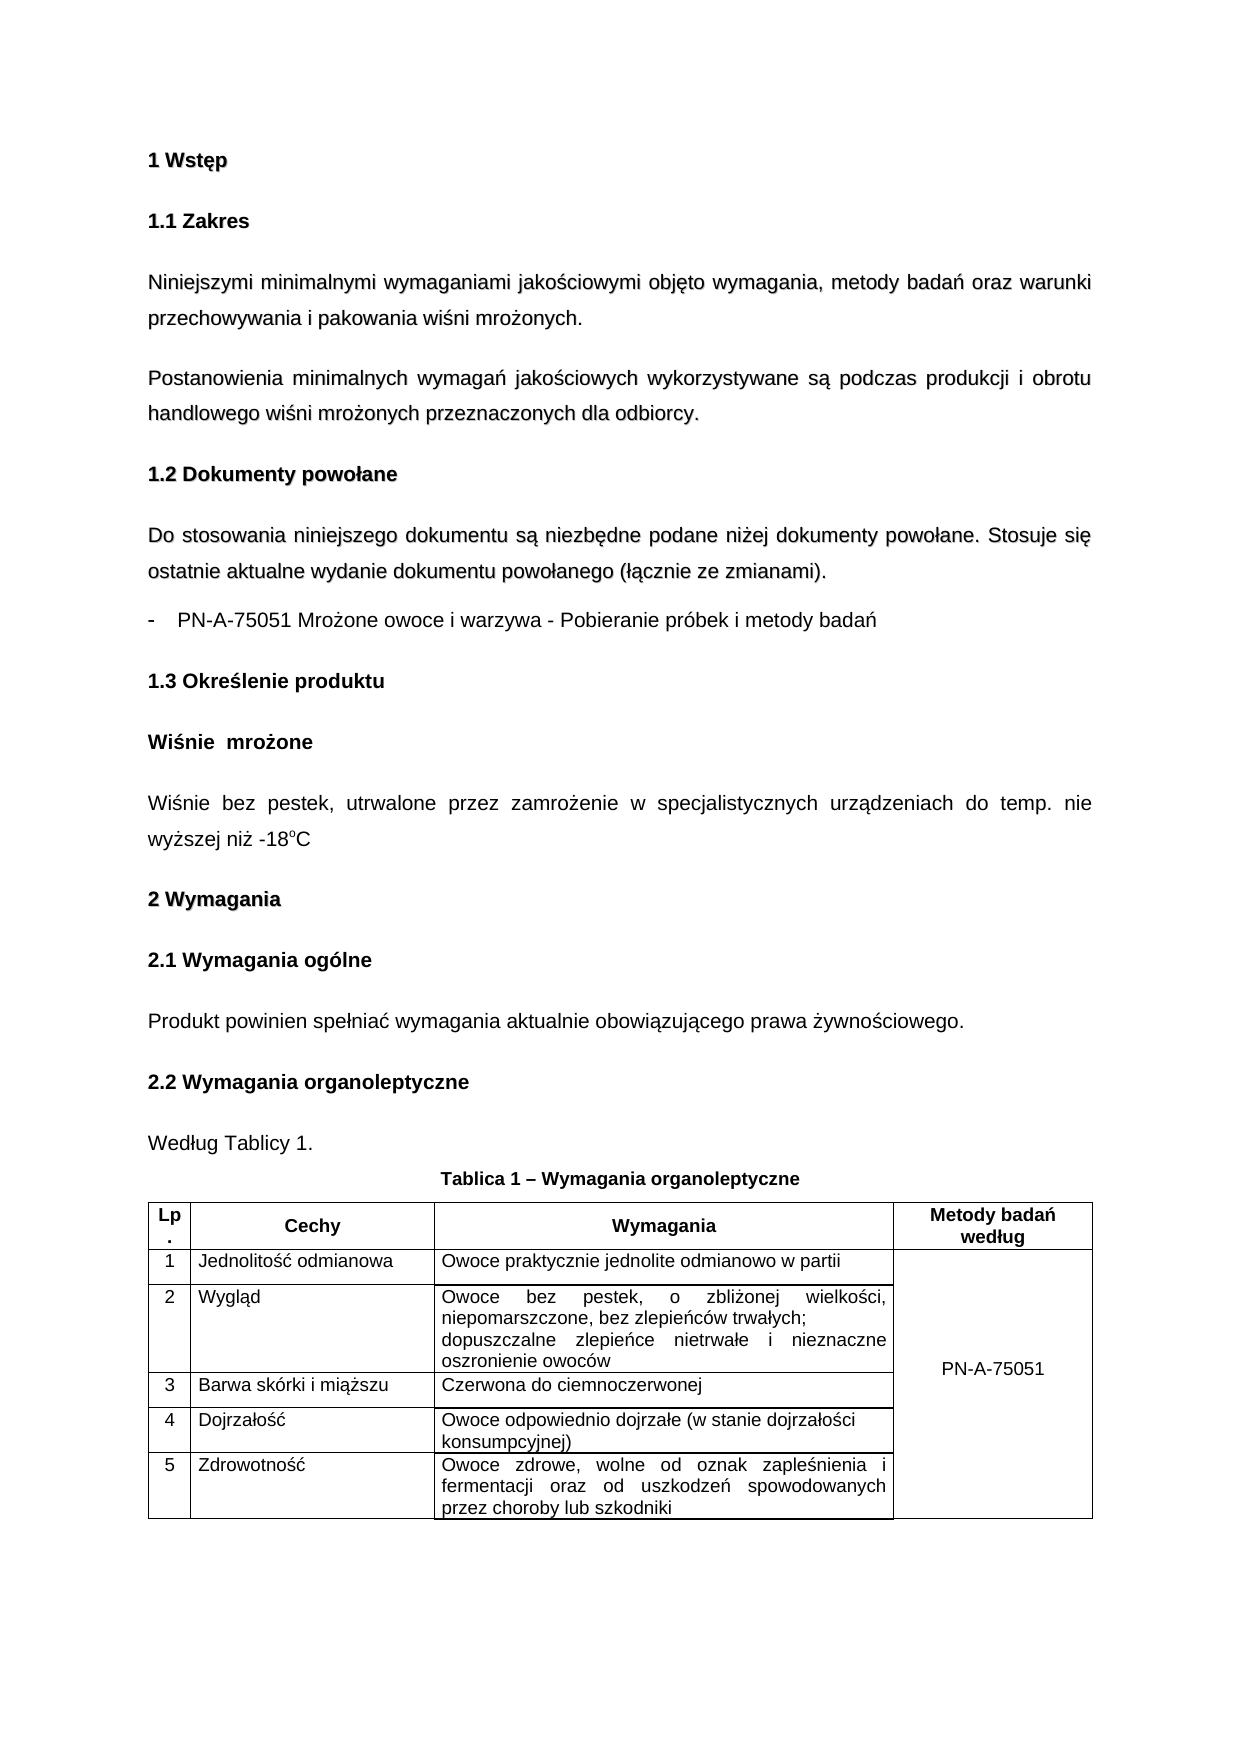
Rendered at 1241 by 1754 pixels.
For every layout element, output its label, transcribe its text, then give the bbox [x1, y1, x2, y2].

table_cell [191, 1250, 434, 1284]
text 1 Wstęp [148, 148, 1093, 172]
text Produkt powinien spełniać wymagania aktualnie obowiązującego prawa żywnościowego. [148, 1009, 1093, 1033]
text 1.1 Zakres [148, 208, 1093, 232]
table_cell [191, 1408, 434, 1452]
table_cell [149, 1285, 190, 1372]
list PN-A-75051 Mrożone owoce i warzywa - Pobieranie próbek i metody badań [148, 607, 1093, 632]
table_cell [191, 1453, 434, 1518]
text 2 Wymagania [148, 887, 1093, 911]
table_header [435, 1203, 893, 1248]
text Według Tablicy 1. [148, 1131, 1093, 1155]
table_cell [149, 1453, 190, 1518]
text Wiśnie mrożone [148, 729, 1093, 753]
subtitle Tablica 1 – Wymagania organoleptyczne [148, 1167, 1093, 1189]
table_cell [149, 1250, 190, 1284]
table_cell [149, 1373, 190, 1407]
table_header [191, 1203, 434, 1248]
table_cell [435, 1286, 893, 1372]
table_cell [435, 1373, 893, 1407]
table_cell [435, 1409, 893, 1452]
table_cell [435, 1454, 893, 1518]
text Do stosowania niniejszego dokumentu są niezbędne podane niżej dokumenty powołane. Stosuje się ostatnie aktualne wydanie dokumentu powołanego (łącznie ze zmianami). [148, 523, 1093, 583]
text 1.3 Określenie produktu [148, 668, 1093, 692]
text Niniejszymi minimalnymi wymaganiami jakościowymi objęto wymagania, metody badań oraz warunki przechowywania i pakowania wiśni mrożonych. [148, 269, 1093, 329]
text 1.2 Dokumenty powołane [148, 462, 1093, 486]
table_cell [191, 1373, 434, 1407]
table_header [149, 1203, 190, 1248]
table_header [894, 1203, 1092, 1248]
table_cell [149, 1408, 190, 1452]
text Wiśnie bez pestek, utrwalone przez zamrożenie w specjalistycznych urządzeniach do temp. nie wyższej niż -18oC [148, 790, 1093, 850]
text Postanowienia minimalnych wymagań jakościowych wykorzystywane są podczas produkcji i obrotu handlowego wiśni mrożonych przeznaczonych dla odbiorcy. [148, 365, 1093, 425]
text 2.2 Wymagania organoleptyczne [148, 1070, 1093, 1094]
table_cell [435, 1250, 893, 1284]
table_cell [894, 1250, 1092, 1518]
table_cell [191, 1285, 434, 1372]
text 2.1 Wymagania ogólne [148, 948, 1093, 972]
